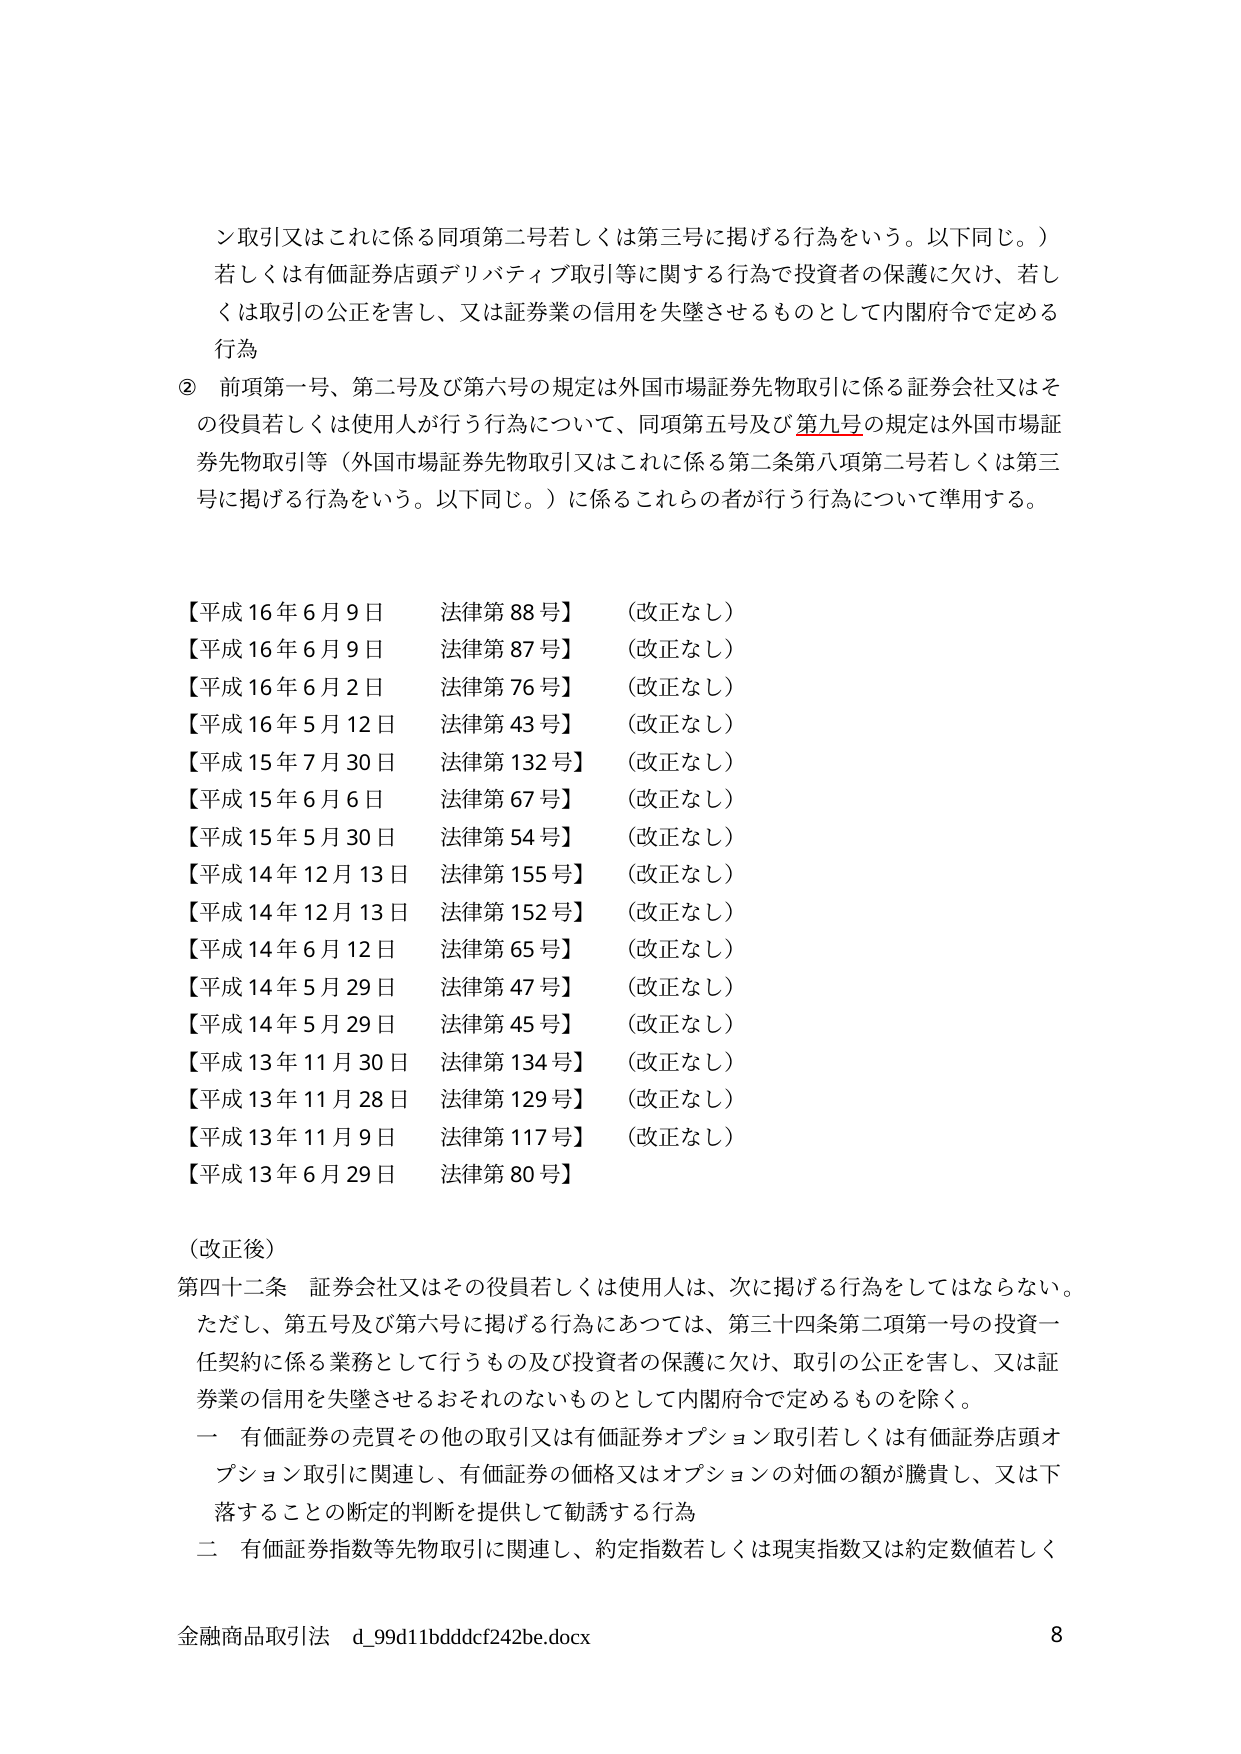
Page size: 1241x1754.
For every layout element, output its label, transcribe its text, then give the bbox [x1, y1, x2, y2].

text 【平成14年5月29日 法律第47号】 （改正なし） [177, 967, 1063, 1004]
text 【平成15年5月30日 法律第54号】 （改正なし） [177, 817, 1063, 854]
text ② 前項第一号、第二号及び第六号の規定は外国市場証券先物取引に係る証券会社又はその役員若しくは使用人が行う行為について、同項第五号及び第九号の規定は外国市場証券先物取引等（外国市場証券先物取引又はこれに係る第二条第八項第二号若しくは第三号に掲げる行為をいう。以下同じ。）に係るこれらの者が行う行為について準用する。 [177, 367, 1063, 517]
text 【平成14年12月13日 法律第152号】 （改正なし） [177, 892, 1063, 929]
text 【平成14年5月29日 法律第45号】 （改正なし） [177, 1004, 1063, 1042]
text 【平成13年6月29日 法律第80号】 [177, 1154, 1063, 1192]
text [196, 1529, 1063, 1567]
text 【平成15年7月30日 法律第132号】 （改正なし） [177, 742, 1063, 779]
text 【平成15年6月6日 法律第67号】 （改正なし） [177, 779, 1063, 817]
text 【平成14年12月13日 法律第155号】 （改正なし） [177, 854, 1063, 892]
text 【平成14年6月12日 法律第65号】 （改正なし） [177, 929, 1063, 967]
text 【平成13年11月30日 法律第134号】 （改正なし） [177, 1042, 1063, 1079]
text 【平成13年11月28日 法律第129号】 （改正なし） [177, 1079, 1063, 1117]
text 【平成16年6月9日 法律第87号】 （改正なし） [177, 629, 1063, 667]
text 【平成16年6月2日 法律第76号】 （改正なし） [177, 667, 1063, 704]
text 【平成13年11月9日 法律第117号】 （改正なし） [177, 1117, 1063, 1154]
text 【平成16年5月12日 法律第43号】 （改正なし） [177, 704, 1063, 742]
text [196, 217, 1063, 367]
text 第四十二条 証券会社又はその役員若しくは使用人は、次に掲げる行為をしてはならない。ただし、第五号及び第六号に掲げる行為にあつては、第三十四条第二項第一号の投資一任契約に係る業務として行うもの及び投資者の保護に欠け、取引の公正を害し、又は証券業の信用を失墜させるおそれのないものとして内閣府令で定めるものを除く。 [177, 1267, 1063, 1417]
text （改正後） [177, 1229, 1063, 1267]
text 【平成16年6月9日 法律第88号】 （改正なし） [177, 592, 1063, 629]
text 一 有価証券の売買その他の取引又は有価証券オプション取引若しくは有価証券店頭オプション取引に関連し、有価証券の価格又はオプションの対価の額が騰貴し、又は下落することの断定的判断を提供して勧誘する行為 [196, 1417, 1063, 1529]
